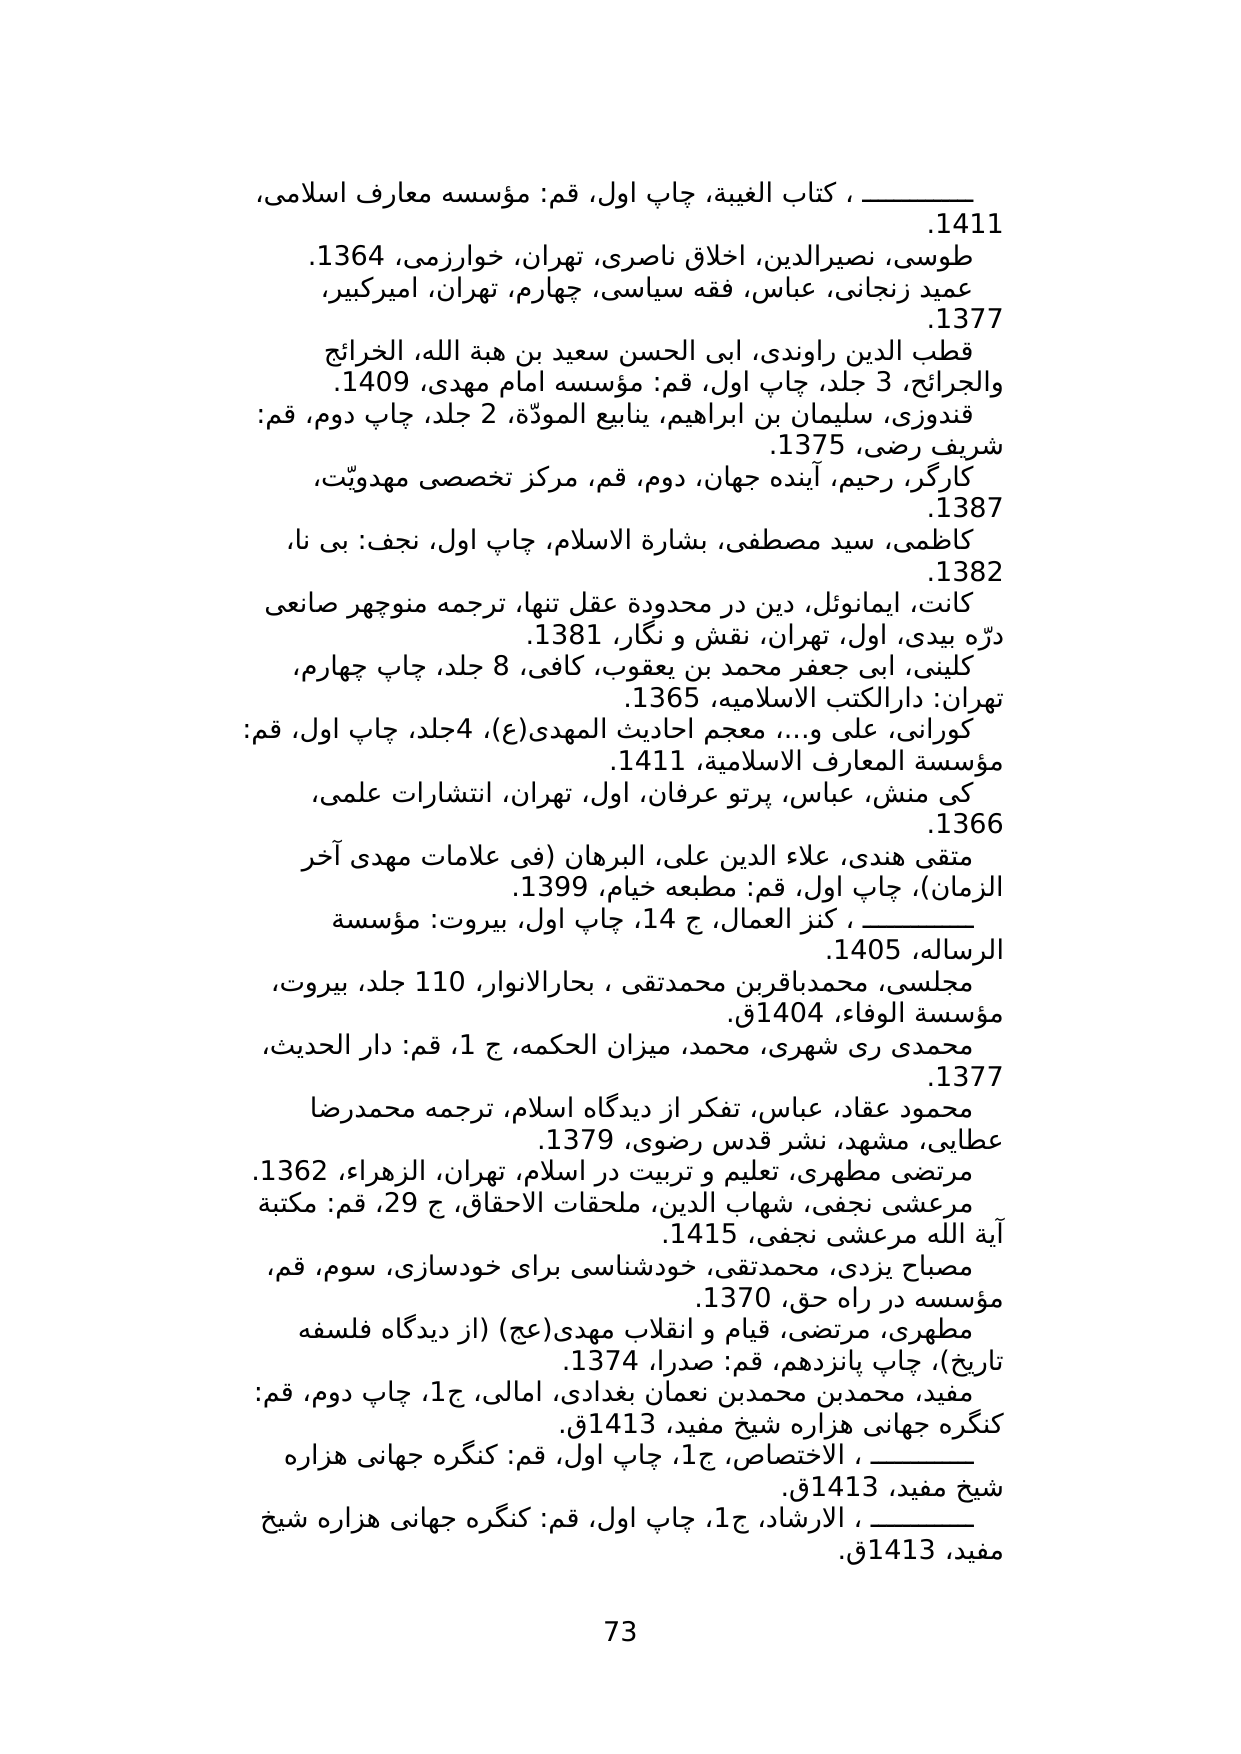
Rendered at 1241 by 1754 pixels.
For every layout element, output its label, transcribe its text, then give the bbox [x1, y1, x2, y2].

text ـــــــــــــ ، الاختصاص، ج1، چاپ اول، قم: کنگره جهانی هزاره شیخ مفید، 1413ق. [236, 1440, 1004, 1503]
text مرتضی مطهری، تعلیم و تربیت در اسلام، تهران، الزهراء، 1362. [236, 1156, 1004, 1187]
text محمود عقاد، عباس، تفکر از دیدگاه اسلام، ترجمه محمدرضا عطایی، مشهد، نشر قدس رضوی، 1379. [236, 1092, 1004, 1156]
text کورانی، علی و...، معجم احادیث المهدی(ع)، 4جلد، چاپ اول، قم: مؤسسة المعارف الاسلامیة، 1411. [236, 714, 1004, 777]
text قندوزی، سلیمان بن ابراهیم، ینابیع المودّة، 2 جلد، چاپ دوم، قم: شریف رضی، 1375. [236, 398, 1004, 461]
text مرعشی نجفی، شهاب الدین، ملحقات الاحقاق، ج 29، قم: مکتبة آیة الله مرعشی نجفی، 1415. [236, 1187, 1004, 1250]
text قطب الدین راوندی، ابی الحسن سعید بن هبة الله، الخرائج والجرائح، 3 جلد، چاپ اول، قم: مؤسسه امام مهدی، 1409. [236, 335, 1004, 398]
text مجلسی، محمدباقربن محمدتقی ، بحارالانوار، 110 جلد، بیروت، مؤسسة الوفاء، 1404ق. [236, 966, 1004, 1029]
text کانت، ایمانوئل، دین در محدودة عقل تنها، ترجمه منوچهر صانعی درّه بیدی، اول، تهران، نقش و نگار، 1381. [236, 587, 1004, 651]
text کلینی، ابی جعفر محمد بن یعقوب، کافی، 8 جلد، چاپ چهارم، تهران: دارالکتب الاسلامیه، 1365. [236, 651, 1004, 714]
text کی منش، عباس، پرتو عرفان، اول، تهران، انتشارات علمی، 1366. [236, 777, 1004, 840]
text مصباح یزدی، محمدتقی، خودشناسی برای خودسازی، سوم، قم، مؤسسه در راه حق، 1370. [236, 1250, 1004, 1313]
text عمید زنجانی، عباس، فقه سیاسی، چهارم، تهران، امیرکبیر، 1377. [236, 272, 1004, 335]
text کاظمی، سید مصطفی، بشارة الاسلام، چاپ اول، نجف: بی نا، 1382. [236, 524, 1004, 587]
text محمدی ری شهری، محمد، میزان الحکمه، ج 1، قم: دار الحدیث، 1377. [236, 1029, 1004, 1092]
text مطهری، مرتضی، قیام و انقلاب مهدی(عج) (از دیدگاه فلسفه تاریخ)، چاپ پانزدهم، قم: صدرا، 1374. [236, 1313, 1004, 1377]
text مفید، محمدبن محمدبن نعمان بغدادی، امالی، ج1، چاپ دوم، قم: کنگره جهانی هزاره شیخ مفید، 1413ق. [236, 1377, 1004, 1440]
text طوسی، نصیرالدین، اخلاق ناصری، تهران، خوارزمی، 1364. [236, 240, 1004, 272]
text متقی هندی، علاء الدین علی، البرهان (فی علامات مهدی آخر الزمان)، چاپ اول، قم: مطبعه خیام، 1399. [236, 840, 1004, 903]
text ــــــــــــــ ، کنز العمال، ج 14، چاپ اول، بیروت: مؤسسة الرساله، 1405. [236, 903, 1004, 966]
text ـــــــــــــ ، الارشاد، ج1، چاپ اول، قم: کنگره جهانی هزاره شیخ مفید، 1413ق. [236, 1503, 1004, 1566]
text کارگر، رحیم، آینده جهان، دوم، قم، مرکز تخصصی مهدویّت، 1387. [236, 461, 1004, 524]
text ــــــــــــــ ، کتاب الغیبة، چاپ اول، قم: مؤسسه معارف اسلامی، 1411. [236, 177, 1004, 240]
